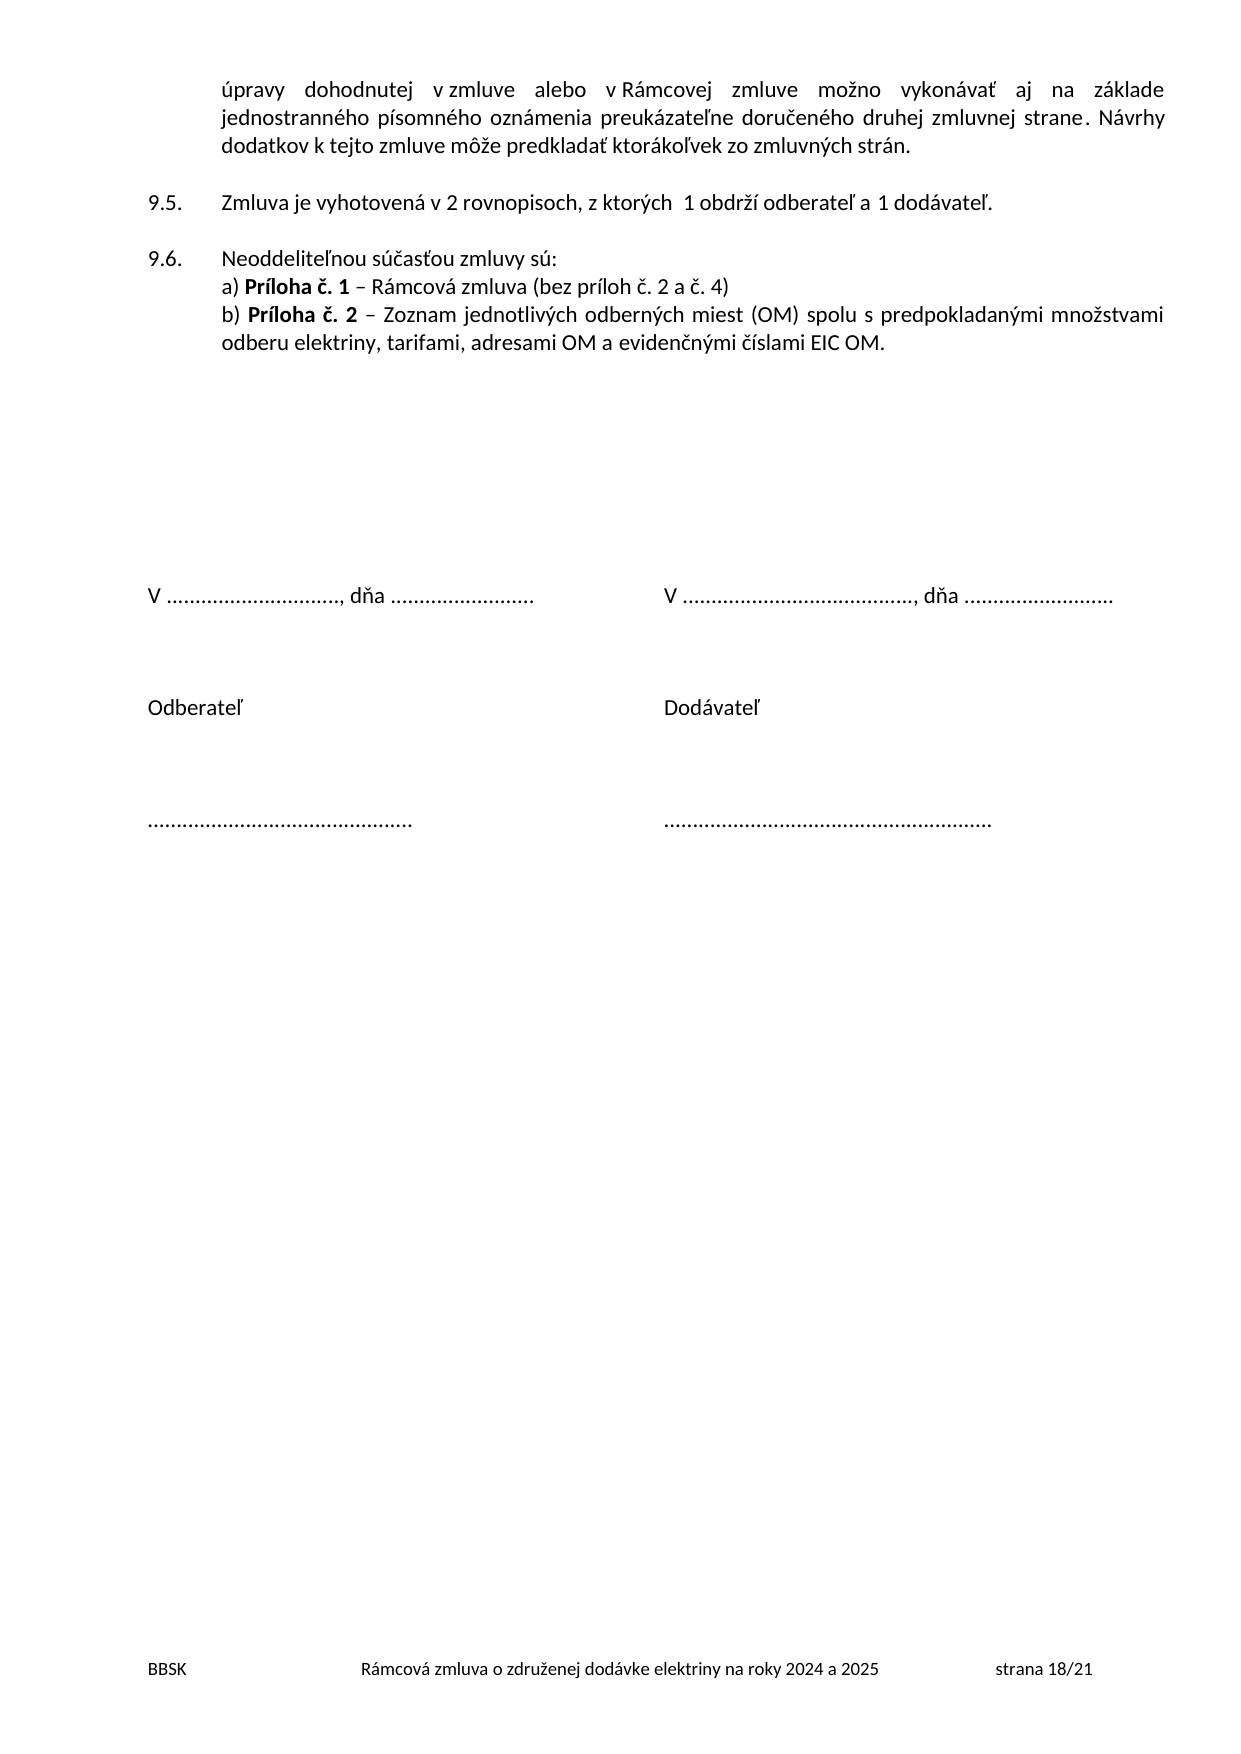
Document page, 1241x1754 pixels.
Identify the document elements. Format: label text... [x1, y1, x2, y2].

text Odberateľ Dodávateľ [148, 693, 1165, 721]
text V .............................., dňa ......................... V ........................................, dňa .......................... [148, 581, 1165, 609]
text a) Príloha č. 1 – Rámcová zmluva (bez príloh č. 2 a č. 4) [148, 272, 1165, 300]
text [148, 75, 1165, 159]
text 9.6. Neoddeliteľnou súčasťou zmluvy sú: [148, 244, 1165, 272]
text 9.5. Zmluva je vyhotovená v 2 rovnopisoch, z ktorých 1 obdrží odberateľ a 1 dodávateľ. [148, 188, 1165, 216]
text .............................................. ......................................................... [148, 805, 1165, 833]
text b) Príloha č. 2 – Zoznam jednotlivých odberných miest (OM) spolu s predpokladanými množstvami odberu elektriny, tarifami, adresami OM a evidenčnými číslami EIC OM. [221, 300, 1165, 356]
